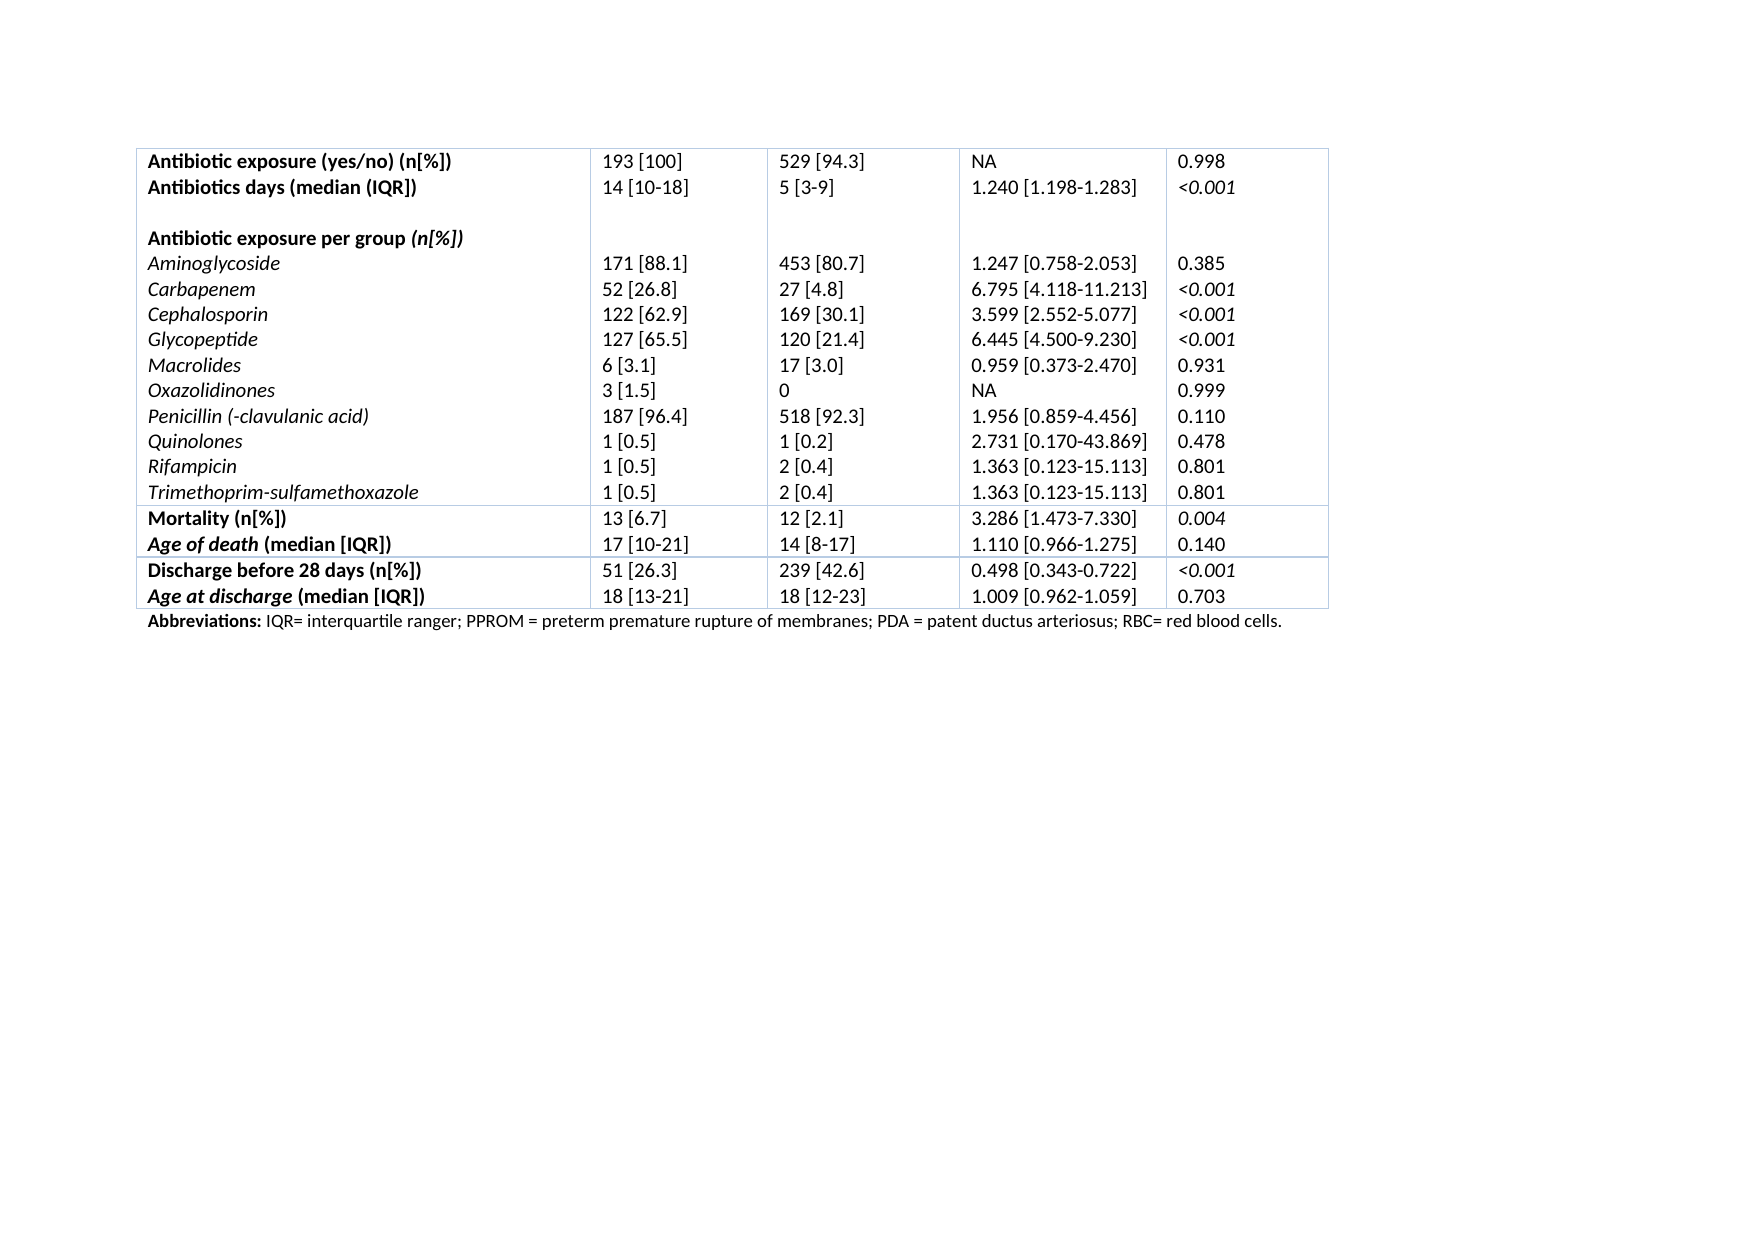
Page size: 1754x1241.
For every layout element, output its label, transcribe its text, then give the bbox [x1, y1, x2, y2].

table_cell 13 [6.7] 17 [10-21] [591, 506, 767, 556]
text Abbreviations: IQR= interquartile ranger; PPROM = preterm premature rupture of membranes; PDA = patent ductus arteriosus; RBC= red blood cells. [148, 609, 1606, 632]
table_cell 0.004 0.140 [1167, 506, 1328, 556]
table_cell 0.498 [0.343-0.722] 1.009 [0.962-1.059] [960, 558, 1166, 608]
table_cell 12 [2.1] 14 [8-17] [768, 506, 959, 556]
table_cell 0.998 <0.001 0.385 <0.001 <0.001 <0.001 0.931 0.999 0.110 0.478 0.801 0.801 [1167, 149, 1328, 504]
table_cell Mortality (n[%]) Age of death (median [IQR]) [137, 506, 590, 556]
table_cell 529 [94.3] 5 [3-9] 453 [80.7] 27 [4.8] 169 [30.1] 120 [21.4] 17 [3.0] 0 518 [92.3] 1 [0.2] 2 [0.4] 2 [0.4] [768, 149, 959, 504]
table_cell 193 [100] 14 [10-18] 171 [88.1] 52 [26.8] 122 [62.9] 127 [65.5] 6 [3.1] 3 [1.5] 187 [96.4] 1 [0.5] 1 [0.5] 1 [0.5] [591, 149, 767, 504]
table_cell NA 1.240 [1.198-1.283] 1.247 [0.758-2.053] 6.795 [4.118-11.213] 3.599 [2.552-5.077] 6.445 [4.500-9.230] 0.959 [0.373-2.470] NA 1.956 [0.859-4.456] 2.731 [0.170-43.869] 1.363 [0.123-15.113] 1.363 [0.123-15.113] [960, 149, 1166, 504]
table_cell 51 [26.3] 18 [13-21] [591, 558, 767, 608]
table_cell 3.286 [1.473-7.330] 1.110 [0.966-1.275] [960, 506, 1166, 556]
table_cell 239 [42.6] 18 [12-23] [768, 558, 959, 608]
table_cell <0.001 0.703 [1167, 558, 1328, 608]
table_cell Antibiotic exposure (yes/no) (n[%]) Antibiotics days (median (IQR]) Antibiotic exposure per group (n[%]) Aminoglycoside Carbapenem Cephalosporin Glycopeptide Macrolides Oxazolidinones Penicillin (-clavulanic acid) Quinolones Rifampicin Trimethoprim-sulfamethoxazole [137, 149, 590, 504]
table_cell Discharge before 28 days (n[%]) Age at discharge (median [IQR]) [137, 558, 590, 608]
